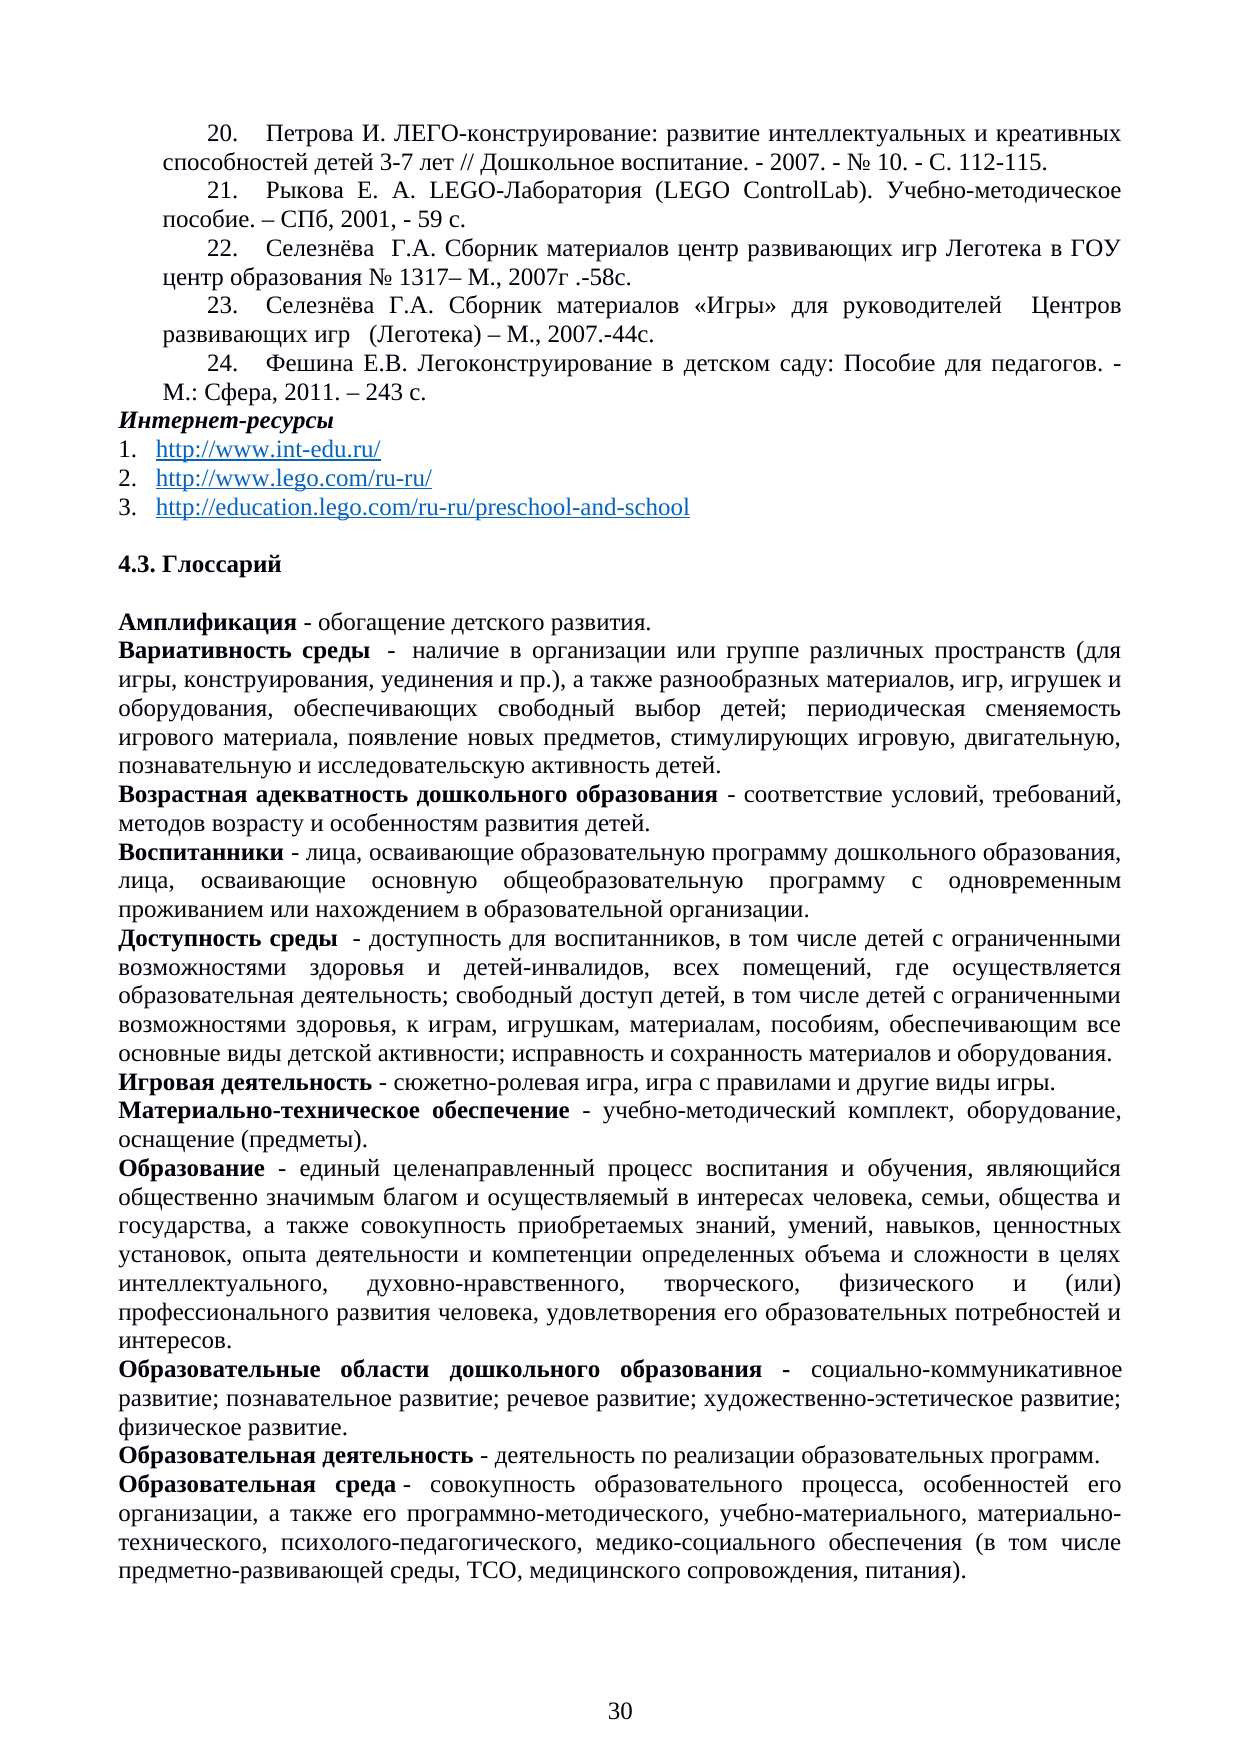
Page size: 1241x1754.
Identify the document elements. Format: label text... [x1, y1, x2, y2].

list Петрова И. ЛЕГО-конструирование: развитие интеллектуальных и креативных способностей детей 3-7 лет // Дошкольное воспитание. - 2007. - № 10. - С. 112-115. [162, 118, 1122, 176]
list Селезнёва Г.А. Сборник материалов «Игры» для руководителей Центров развивающих игр (Леготека) – М., 2007.-44с. [162, 291, 1122, 348]
text Доступность среды - доступность для воспитанников, в том числе детей с ограниченными возможностями здоровья и детей-инвалидов, всех помещений, где осуществляется образовательная деятельность; свободный доступ детей, в том числе детей с ограниченными возможностями здоровья, к играм, игрушкам, материалам, пособиям, обеспечивающим все основные виды детской активности; исправность и сохранность материалов и оборудования. [118, 923, 1122, 1067]
list http://education.lego.com/ru-ru/preschool-and-school [118, 492, 1122, 521]
text Вариативность среды - наличие в организации или группе различных пространств (для игры, конструирования, уединения и пр.), а также разнообразных материалов, игр, игрушек и оборудования, обеспечивающих свободный выбор детей; периодическая сменяемость игрового материала, появление новых предметов, стимулирующих игровую, двигательную, познавательную и исследовательскую активность детей. [118, 636, 1122, 779]
text 4.3. Глоссарий [118, 549, 1122, 578]
text Воспитанники - лица, осваивающие образовательную программу дошкольного образования, лица, осваивающие основную общеобразовательную программу с одновременным проживанием или нахождением в образовательной организации. [118, 837, 1122, 923]
text Образовательная среда - совокупность образовательного процесса, особенностей его организации, а также его программно-методического, учебно-материального, материально-технического, психолого-педагогического, медико-социального обеспечения (в том числе предметно-развивающей среды, ТСО, медицинского сопровождения, питания). [118, 1469, 1122, 1584]
list Фешина Е.В. Легоконструирование в детском саду: Пособие для педагогов. - М.: Сфера, 2011. – 243 с. [162, 348, 1122, 406]
text Интернет-ресурсы [118, 406, 1122, 434]
list Рыкова Е. А. LEGO-Лаборатория (LEGO ControlLab). Учебно-методическое пособие. – СПб, 2001, - 59 с. [162, 176, 1122, 233]
text Образовательная деятельность - деятельность по реализации образовательных программ. [118, 1441, 1122, 1469]
text Амплификация - обогащение детского развития. [118, 607, 1122, 636]
text Образование - единый целенаправленный процесс воспитания и обучения, являющийся общественно значимым благом и осуществляемый в интересах человека, семьи, общества и государства, а также совокупность приобретаемых знаний, умений, навыков, ценностных установок, опыта деятельности и компетенции определенных объема и сложности в целях интеллектуального, духовно-нравственного, творческого, физического и (или) профессионального развития человека, удовлетворения его образовательных потребностей и интересов. [118, 1153, 1122, 1354]
list http://www.int-edu.ru/ [118, 434, 1122, 463]
text Материально-техническое обеспечение - учебно-методический комплект, оборудование, оснащение (предметы). [118, 1096, 1122, 1153]
list Селезнёва Г.А. Сборник материалов центр развивающих игр Леготека в ГОУ центр образования № 1317– М., 2007г .-58с. [162, 233, 1122, 291]
text Образовательные области дошкольного образования - социально-коммуникативное развитие; познавательное развитие; речевое развитие; художественно-эстетическое развитие; физическое развитие. [118, 1354, 1122, 1441]
text Возрастная адекватность дошкольного образования - соответствие условий, требований, методов возрасту и особенностям развития детей. [118, 779, 1122, 837]
list http://www.lego.com/ru-ru/ [118, 463, 1122, 492]
text Игровая деятельность - сюжетно-ролевая игра, игра с правилами и другие виды игры. [118, 1067, 1122, 1096]
